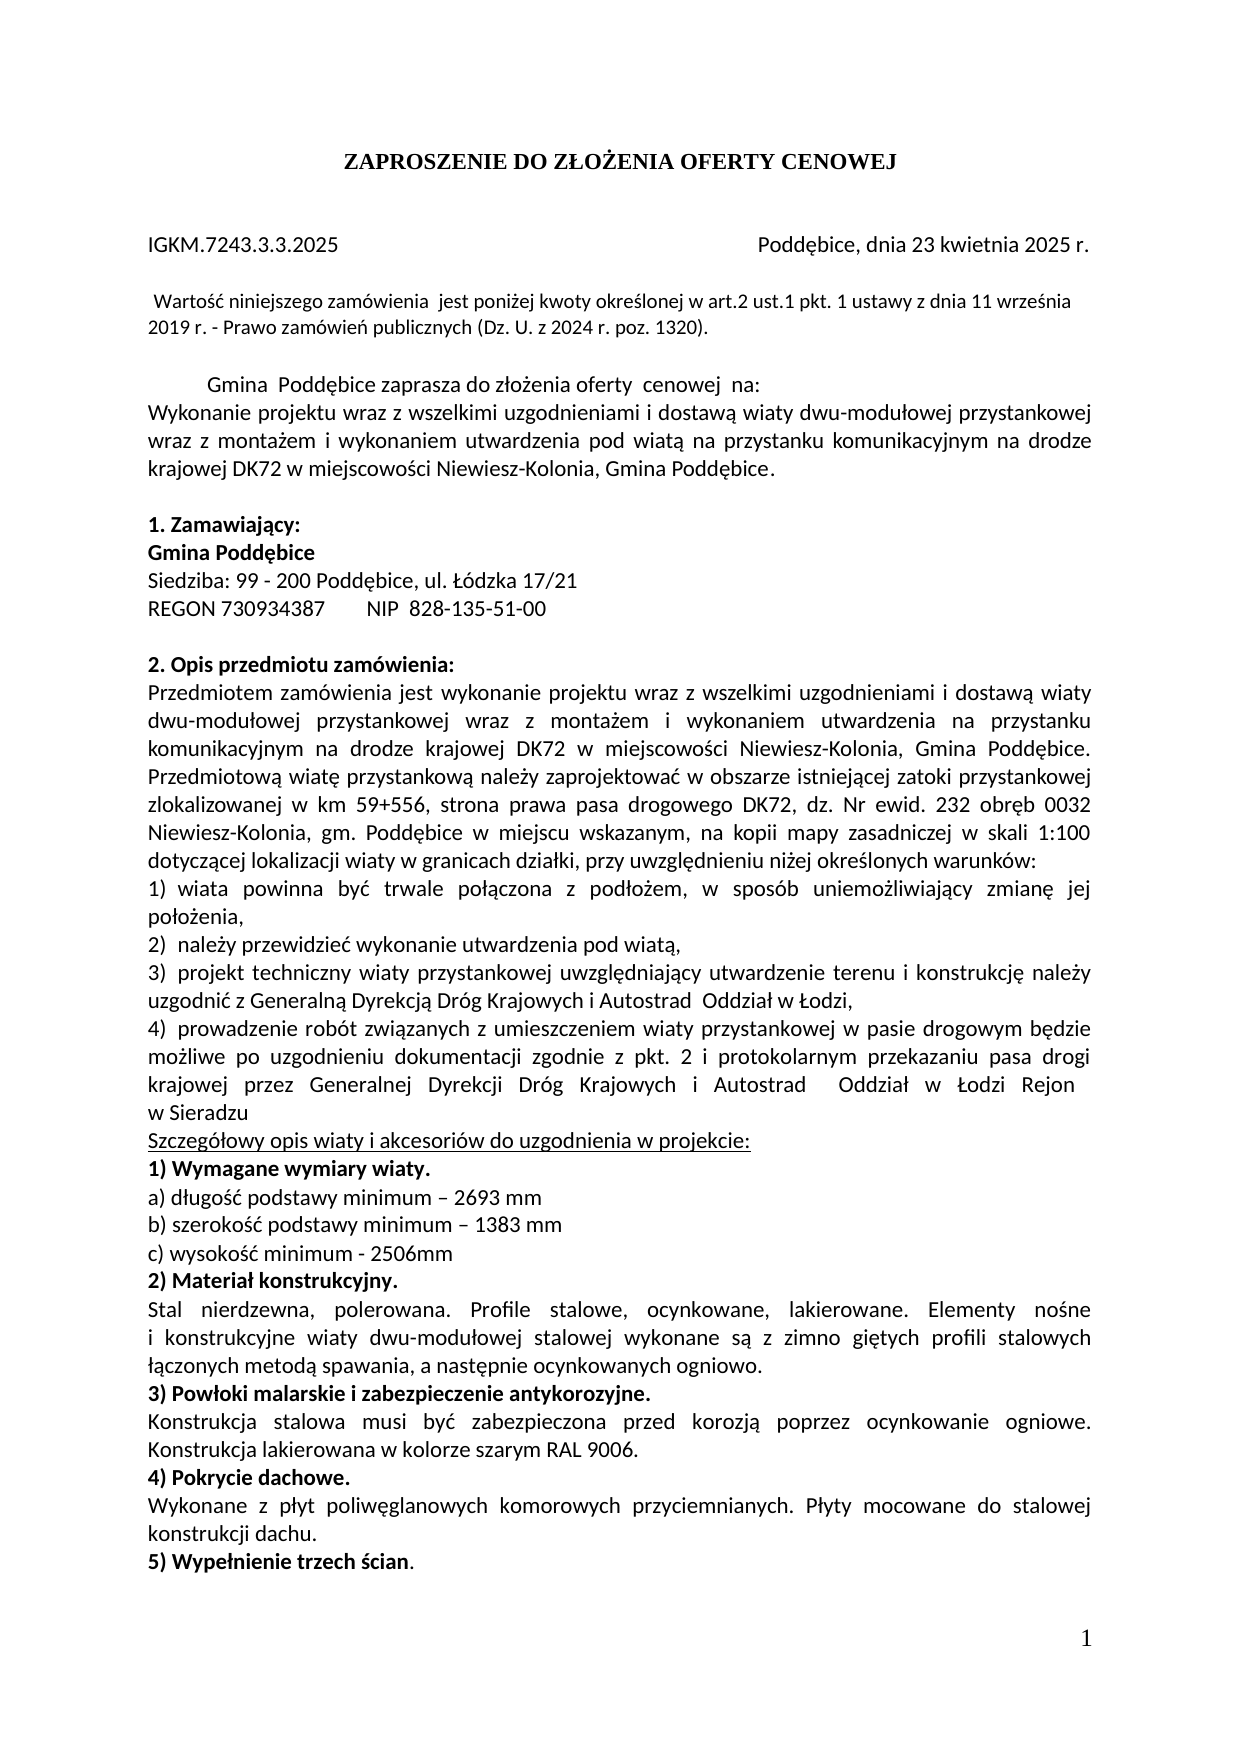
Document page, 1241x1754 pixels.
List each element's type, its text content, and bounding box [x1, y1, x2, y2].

text Wykonane z płyt poliwęglanowych komorowych przyciemnianych. Płyty mocowane do stalowej konstrukcji dachu. [148, 1491, 1092, 1547]
text c) wysokość minimum - 2506mm [148, 1239, 1092, 1267]
text 2) Materiał konstrukcyjny. [148, 1267, 1092, 1295]
text 5) Wypełnienie trzech ścian. [148, 1547, 1092, 1575]
text Wykonanie projektu wraz z wszelkimi uzgodnieniami i dostawą wiaty dwu-modułowej przystankowej wraz z montażem i wykonaniem utwardzenia pod wiatą na przystanku komunikacyjnym na drodze krajowej DK72 w miejscowości Niewiesz-Kolonia, Gmina Poddębice. [148, 398, 1092, 482]
text 1. Zamawiający: [148, 510, 1092, 538]
text Gmina Poddębice [148, 538, 1092, 566]
text 1) Wymagane wymiary wiaty. [148, 1154, 1092, 1183]
text IGKM.7243.3.3.2025 Poddębice, dnia 23 kwietnia 2025 r. [148, 230, 1092, 258]
text REGON 730934387 NIP 828-135-51-00 [148, 594, 1092, 622]
list wiata powinna być trwale połączona z podłożem, w sposób uniemożliwiający zmianę jej położenia, [148, 874, 1092, 930]
text 2. Opis przedmiotu zamówienia: [148, 650, 1092, 678]
text ZAPROSZENIE DO ZŁOŻENIA OFERTY CENOWEJ [148, 148, 1092, 174]
text Przedmiotem zamówienia jest wykonanie projektu wraz z wszelkimi uzgodnieniami i dostawą wiaty dwu-modułowej przystankowej wraz z montażem i wykonaniem utwardzenia na przystanku komunikacyjnym na drodze krajowej DK72 w miejscowości Niewiesz-Kolonia, Gmina Poddębice. Przedmiotową wiatę przystankową należy zaprojektować w obszarze istniejącej zatoki przystankowej zlokalizowanej w km 59+556, strona prawa pasa drogowego DK72, dz. Nr ewid. 232 obręb 0032 Niewiesz-Kolonia, gm. Poddębice w miejscu wskazanym, na kopii mapy zasadniczej w skali 1:100 dotyczącej lokalizacji wiaty w granicach działki, przy uwzględnieniu niżej określonych warunków: [148, 678, 1092, 874]
text Wartość niniejszego zamówienia jest poniżej kwoty określonej w art.2 ust.1 pkt. 1 ustawy z dnia 11 września 2019 r. - Prawo zamówień publicznych (Dz. U. z 2024 r. poz. 1320). [148, 289, 1092, 339]
text 4) Pokrycie dachowe. [148, 1463, 1092, 1491]
text 3) Powłoki malarskie i zabezpieczenie antykorozyjne. [148, 1379, 1092, 1407]
text Siedziba: 99 - 200 Poddębice, ul. Łódzka 17/21 [148, 566, 1092, 594]
text Stal nierdzewna, polerowana. Profile stalowe, ocynkowane, lakierowane. Elementy nośne i konstrukcyjne wiaty dwu-modułowej stalowej wykonane są z zimno giętych profili stalowych łączonych metodą spawania, a następnie ocynkowanych ogniowo. [148, 1295, 1092, 1379]
text Szczegółowy opis wiaty i akcesoriów do uzgodnienia w projekcie: [148, 1127, 1092, 1154]
text b) szerokość podstawy minimum – 1383 mm [148, 1211, 1092, 1239]
text a) długość podstawy minimum – 2693 mm [148, 1183, 1092, 1211]
list należy przewidzieć wykonanie utwardzenia pod wiatą, [148, 930, 1092, 958]
list projekt techniczny wiaty przystankowej uwzględniający utwardzenie terenu i konstrukcję należy uzgodnić z Generalną Dyrekcją Dróg Krajowych i Autostrad Oddział w Łodzi, [148, 958, 1092, 1014]
text Gmina Poddębice zaprasza do złożenia oferty cenowej na: [148, 370, 1092, 398]
text Konstrukcja stalowa musi być zabezpieczona przed korozją poprzez ocynkowanie ogniowe. Konstrukcja lakierowana w kolorze szarym RAL 9006. [148, 1407, 1092, 1463]
list prowadzenie robót związanych z umieszczeniem wiaty przystankowej w pasie drogowym będzie możliwe po uzgodnieniu dokumentacji zgodnie z pkt. 2 i protokolarnym przekazaniu pasa drogi krajowej przez Generalnej Dyrekcji Dróg Krajowych i Autostrad Oddział w Łodzi Rejon w Sieradzu [148, 1014, 1092, 1127]
